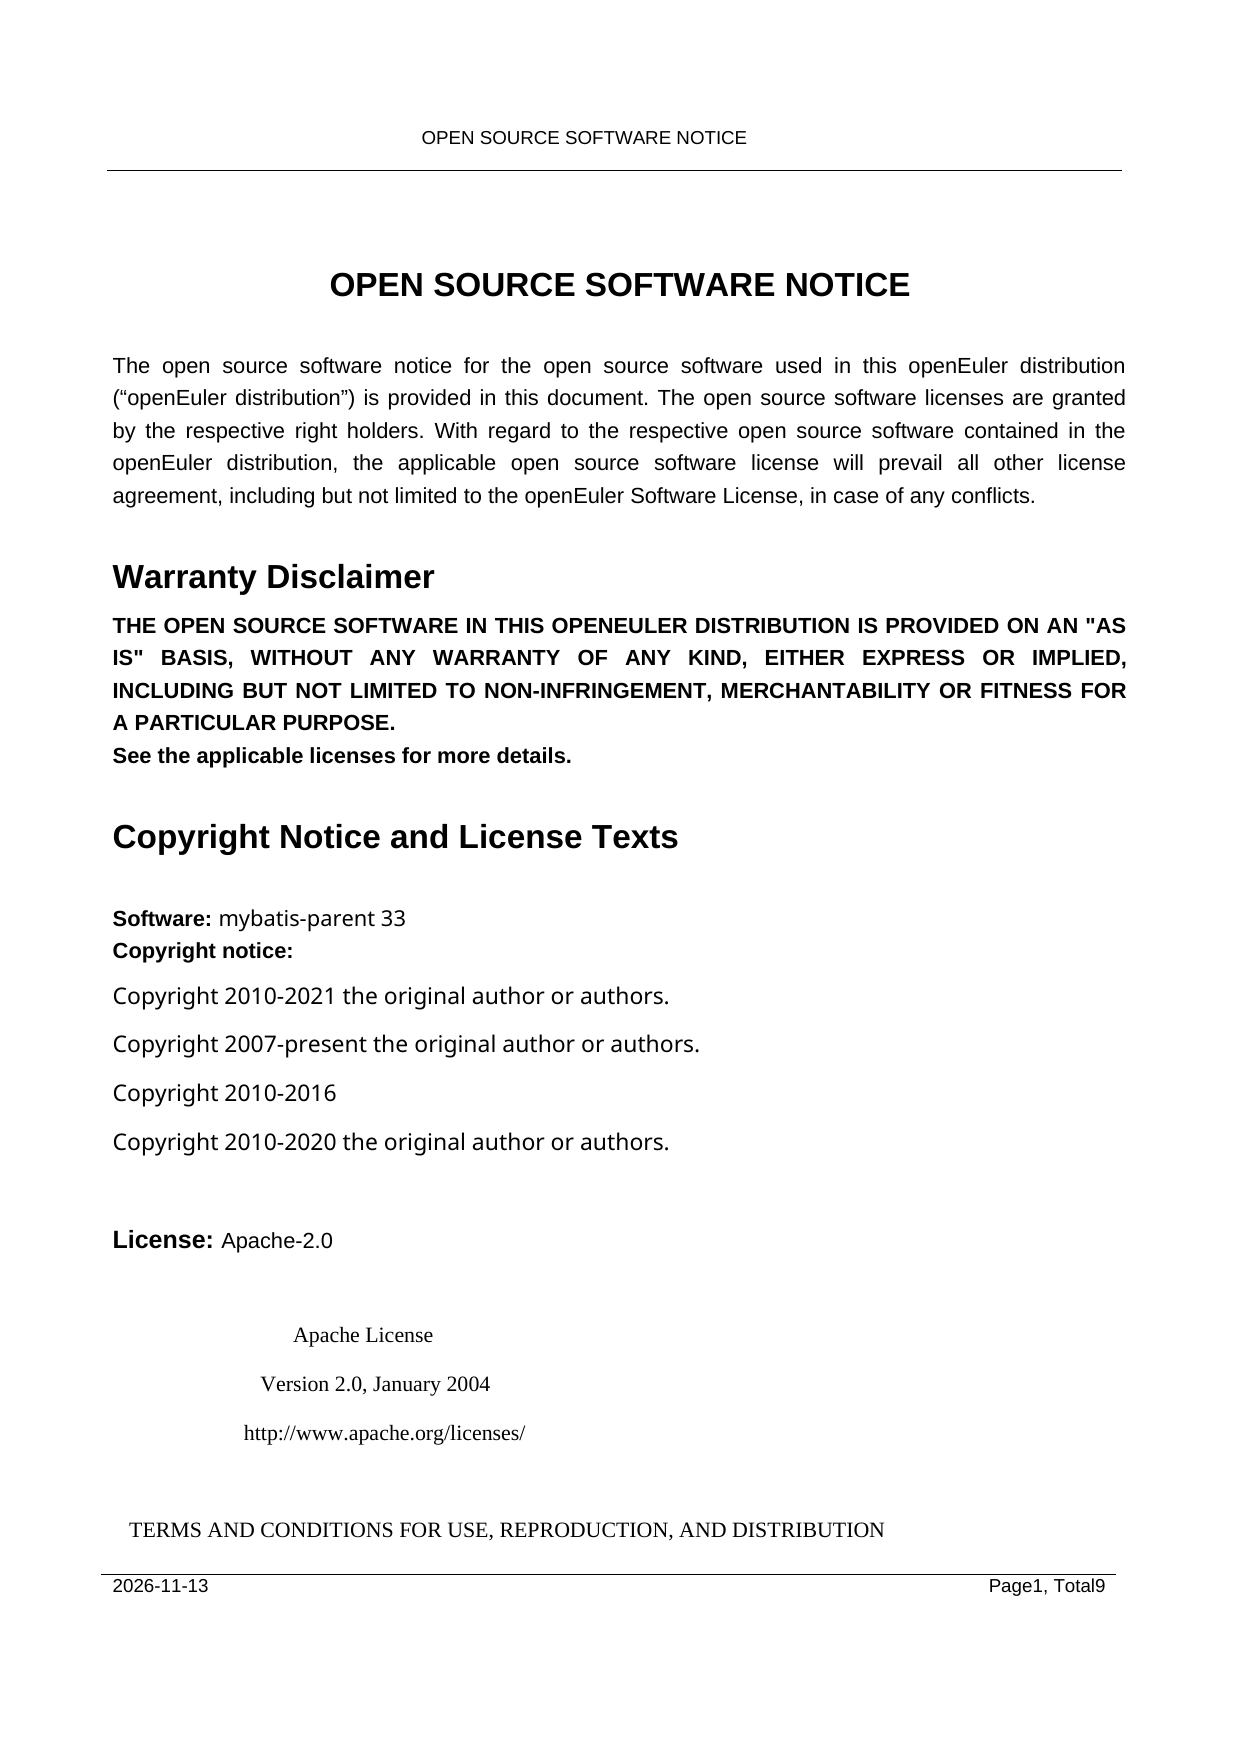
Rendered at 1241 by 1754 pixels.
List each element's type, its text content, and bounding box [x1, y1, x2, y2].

text Software: mybatis-parent 33 [112, 901, 1128, 934]
text Copyright 2010-2021 the original author or authors. Copyright 2007-present the original author or authors. Copyright 2010-2016 Copyright 2010-2020 the original author or authors. [112, 979, 1128, 1207]
text Copyright Notice and License Texts [112, 804, 1128, 869]
text OPEN SOURCE SOFTWARE NOTICE [112, 251, 1128, 316]
text The open source software notice for the open source software used in this openEuler distribution (“openEuler distribution”) is provided in this document. The open source software licenses are granted by the respective right holders. With regard to the respective open source software contained in the openEuler distribution, the applicable open source software license will prevail all other license agreement, including but not limited to the openEuler Software License, in case of any conflicts. [112, 349, 1128, 511]
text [112, 1270, 1128, 1546]
text THE OPEN SOURCE SOFTWARE IN THIS OPENEULER DISTRIBUTION IS PROVIDED ON AN "AS IS" BASIS, WITHOUT ANY WARRANTY OF ANY KIND, EITHER EXPRESS OR IMPLIED, INCLUDING BUT NOT LIMITED TO NON-INFRINGEMENT, MERCHANTABILITY OR FITNESS FOR A PARTICULAR PURPOSE. See the applicable licenses for more details. [112, 609, 1128, 771]
text Copyright notice: [112, 934, 1128, 966]
text Warranty Disclaimer [112, 544, 1128, 609]
text License: Apache-2.0 [112, 1223, 1128, 1255]
